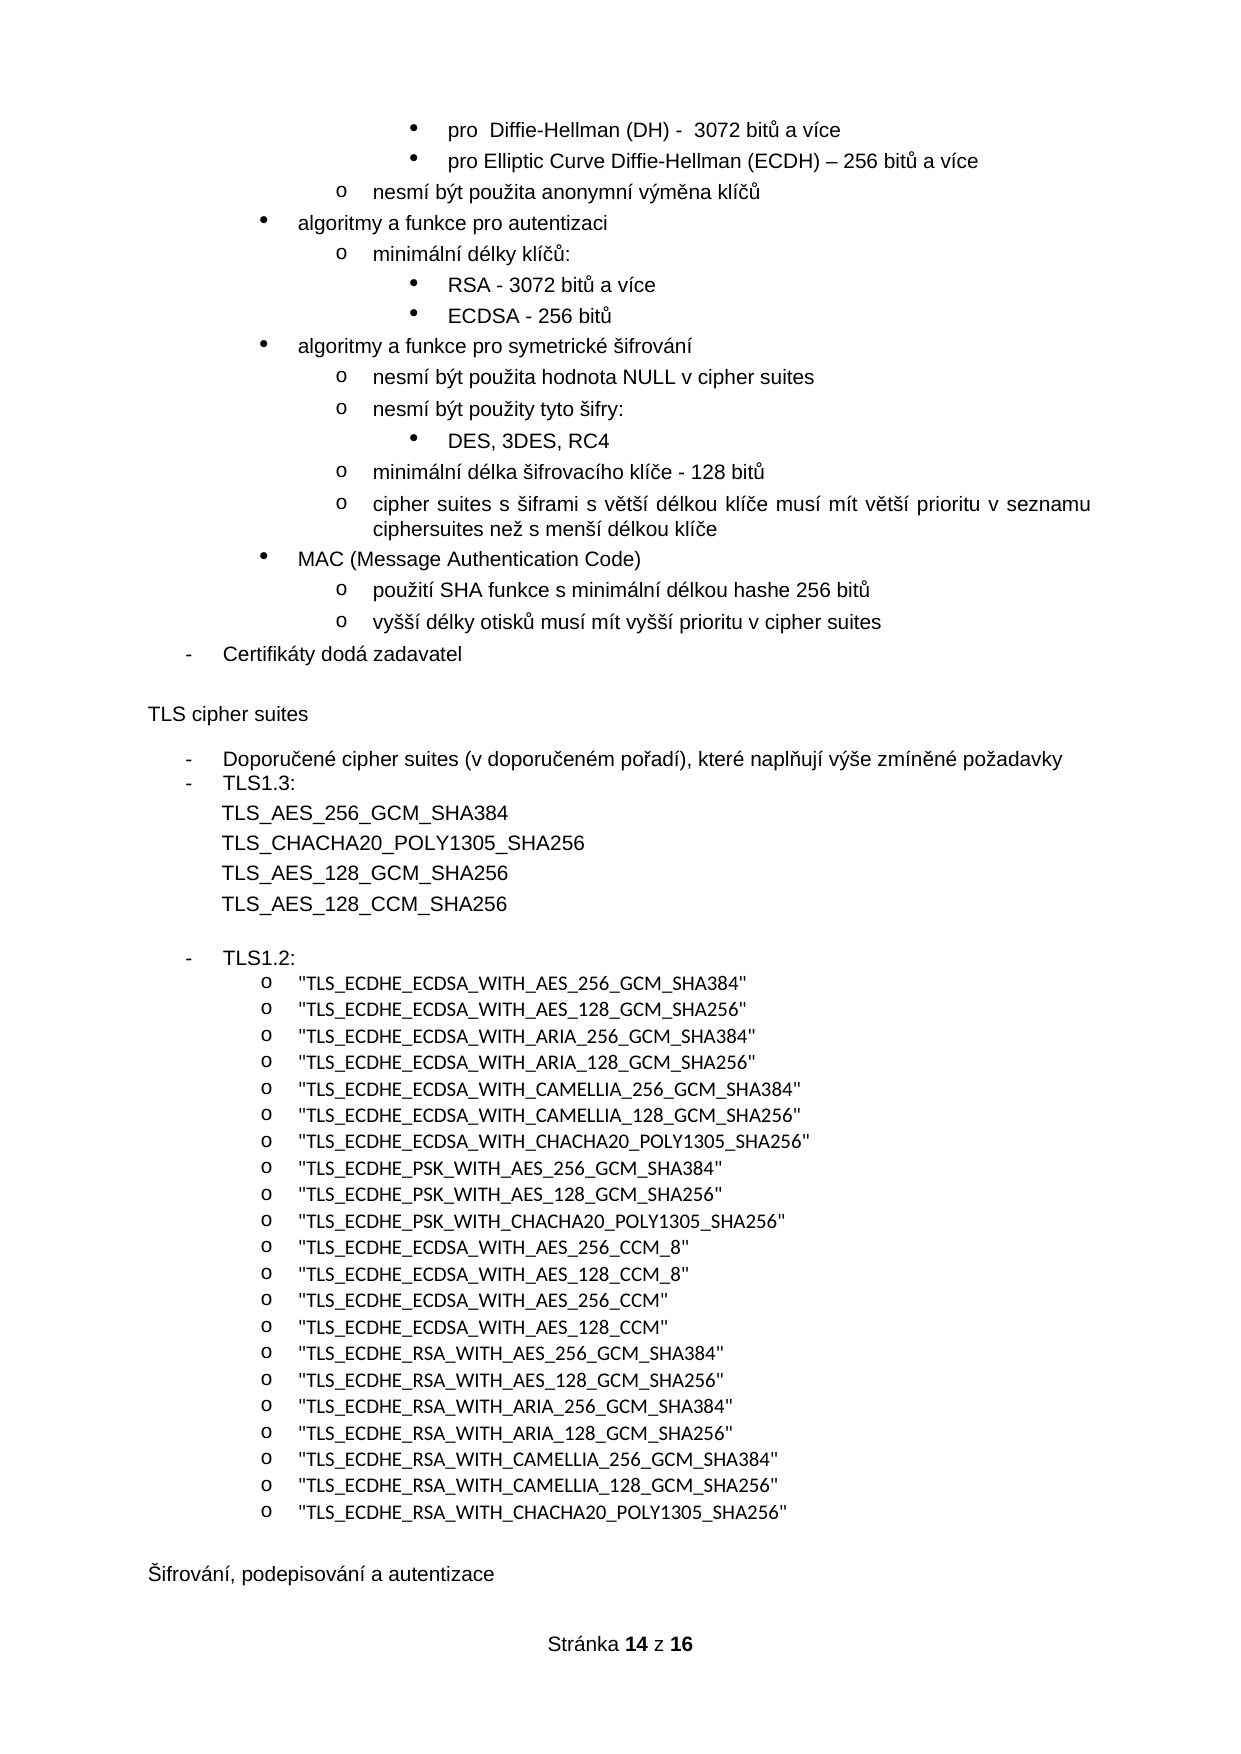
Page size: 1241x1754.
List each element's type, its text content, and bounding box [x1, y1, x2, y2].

list "TLS_ECDHE_PSK_WITH_CHACHA20_POLY1305_SHA256" [260, 1208, 1093, 1234]
list algoritmy a funkce pro autentizaci [260, 211, 1093, 235]
list pro Diffie-Hellman (DH) - 3072 bitů a více [410, 118, 1093, 142]
text TLS cipher suites [148, 702, 1093, 726]
list DES, 3DES, RC4 [410, 428, 1093, 452]
list "TLS_ECDHE_ECDSA_WITH_CHACHA20_POLY1305_SHA256" [260, 1128, 1093, 1155]
list TLS_AES_128_GCM_SHA256 [221, 861, 1093, 885]
text Šifrování, podepisování a autentizace [148, 1562, 1093, 1586]
list RSA - 3072 bitů a více [410, 273, 1093, 297]
list "TLS_ECDHE_ECDSA_WITH_AES_128_GCM_SHA256" [260, 996, 1093, 1022]
list Doporučené cipher suites (v doporučeném pořadí), které naplňují výše zmíněné požadavky [185, 747, 1093, 771]
list "TLS_ECDHE_ECDSA_WITH_ARIA_256_GCM_SHA384" [260, 1022, 1093, 1049]
list "TLS_ECDHE_ECDSA_WITH_ARIA_128_GCM_SHA256" [260, 1049, 1093, 1075]
list "TLS_ECDHE_ECDSA_WITH_AES_256_GCM_SHA384" [260, 969, 1093, 996]
list "TLS_ECDHE_ECDSA_WITH_AES_256_CCM_8" [260, 1234, 1093, 1261]
list "TLS_ECDHE_RSA_WITH_CHACHA20_POLY1305_SHA256" [260, 1499, 1093, 1525]
list minimální délka šifrovacího klíče - 128 bitů [335, 459, 1093, 484]
list "TLS_ECDHE_RSA_WITH_AES_128_GCM_SHA256" [260, 1366, 1093, 1393]
list "TLS_ECDHE_PSK_WITH_AES_256_GCM_SHA384" [260, 1155, 1093, 1181]
list "TLS_ECDHE_RSA_WITH_CAMELLIA_256_GCM_SHA384" [260, 1446, 1093, 1472]
list "TLS_ECDHE_ECDSA_WITH_AES_128_CCM" [260, 1313, 1093, 1340]
list nesmí být použita anonymní výměna klíčů [335, 179, 1093, 205]
list vyšší délky otisků musí mít vyšší prioritu v cipher suites [335, 609, 1093, 635]
list "TLS_ECDHE_ECDSA_WITH_AES_256_CCM" [260, 1287, 1093, 1313]
list Certifikáty dodá zadavatel [185, 641, 1093, 665]
list "TLS_ECDHE_RSA_WITH_ARIA_256_GCM_SHA384" [260, 1393, 1093, 1419]
list TLS_CHACHA20_POLY1305_SHA256 [221, 831, 1093, 855]
list ECDSA - 256 bitů [410, 304, 1093, 328]
list TLS_AES_128_CCM_SHA256 [221, 891, 1093, 915]
list nesmí být použity tyto šifry: [335, 396, 1093, 422]
list TLS1.2: [185, 946, 1093, 969]
list nesmí být použita hodnota NULL v cipher suites [335, 364, 1093, 390]
list "TLS_ECDHE_ECDSA_WITH_CAMELLIA_128_GCM_SHA256" [260, 1102, 1093, 1128]
list "TLS_ECDHE_ECDSA_WITH_AES_128_CCM_8" [260, 1261, 1093, 1287]
list TLS1.3: [185, 771, 1093, 794]
list pro Elliptic Curve Diffie-Hellman (ECDH) – 256 bitů a více [410, 148, 1093, 173]
list "TLS_ECDHE_RSA_WITH_ARIA_128_GCM_SHA256" [260, 1419, 1093, 1446]
list použití SHA funkce s minimální délkou hashe 256 bitů [335, 577, 1093, 603]
list "TLS_ECDHE_PSK_WITH_AES_128_GCM_SHA256" [260, 1181, 1093, 1208]
list TLS_AES_256_GCM_SHA384 [221, 801, 1093, 825]
list MAC (Message Authentication Code) [260, 547, 1093, 571]
list "TLS_ECDHE_RSA_WITH_CAMELLIA_128_GCM_SHA256" [260, 1472, 1093, 1499]
list minimální délky klíčů: [335, 241, 1093, 267]
list cipher suites s šiframi s větší délkou klíče musí mít větší prioritu v seznamu ciphersuites než s menší délkou klíče [335, 491, 1093, 541]
list "TLS_ECDHE_ECDSA_WITH_CAMELLIA_256_GCM_SHA384" [260, 1075, 1093, 1102]
list "TLS_ECDHE_RSA_WITH_AES_256_GCM_SHA384" [260, 1340, 1093, 1366]
list algoritmy a funkce pro symetrické šifrování [260, 334, 1093, 358]
